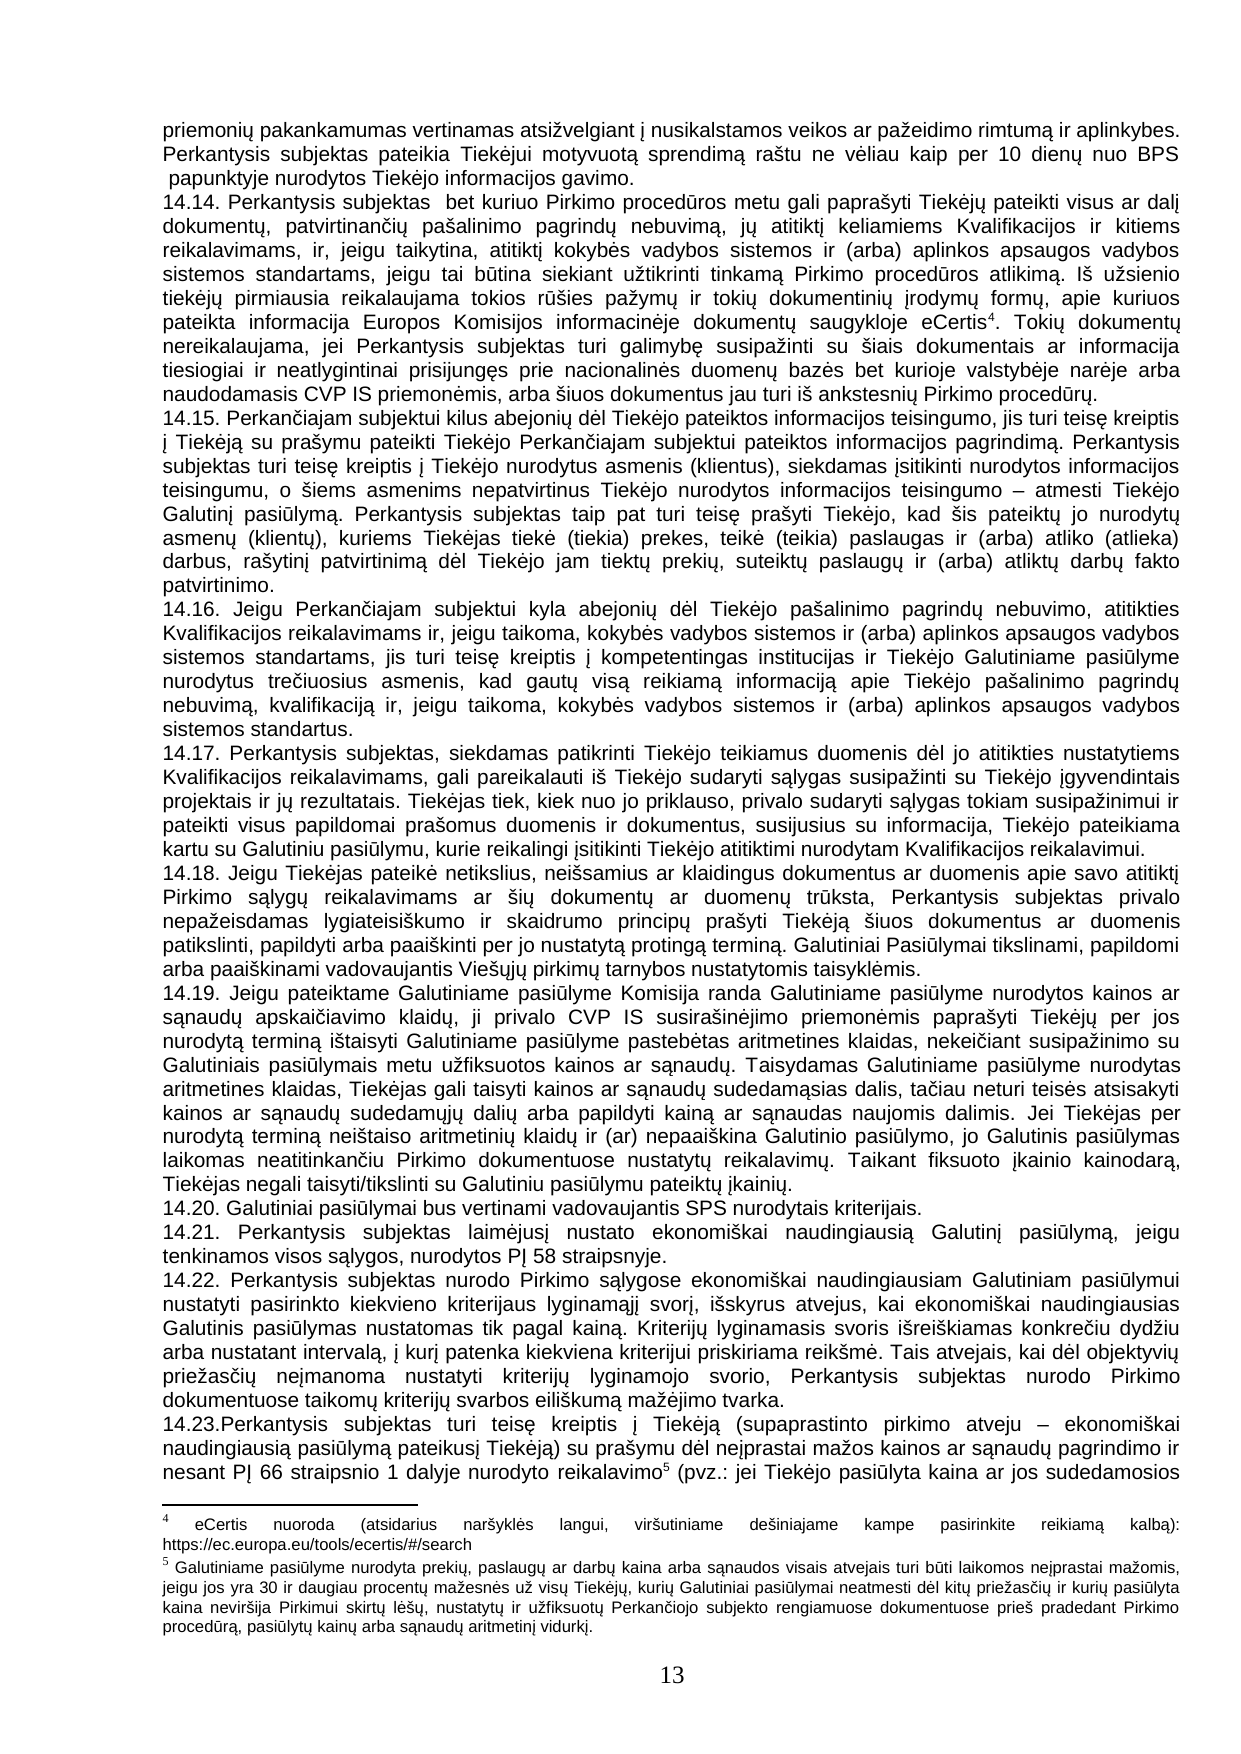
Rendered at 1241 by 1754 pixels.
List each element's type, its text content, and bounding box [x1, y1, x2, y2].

list 14.20. Galutiniai pasiūlymai bus vertinami vadovaujantis SPS nurodytais kriterijais. [162, 1196, 1181, 1220]
list 14.18. Jeigu Tiekėjas pateikė netikslius, neišsamius ar klaidingus dokumentus ar duomenis apie savo atitiktį Pirkimo sąlygų reikalavimams ar šių dokumentų ar duomenų trūksta, Perkantysis subjektas privalo nepažeisdamas lygiateisiškumo ir skaidrumo principų prašyti Tiekėją šiuos dokumentus ar duomenis patikslinti, papildyti arba paaiškinti per jo nustatytą protingą terminą. Galutiniai Pasiūlymai tikslinami, papildomi arba paaiškinami vadovaujantis Viešųjų pirkimų tarnybos nustatytomis taisyklėmis. [162, 861, 1181, 981]
list 14.21. Perkantysis subjektas laimėjusį nustato ekonomiškai naudingiausią Galutinį pasiūlymą, jeigu tenkinamos visos sąlygos, nurodytos PĮ 58 straipsnyje. [162, 1220, 1181, 1268]
list 14.14. Perkantysis subjektas bet kuriuo Pirkimo procedūros metu gali paprašyti Tiekėjų pateikti visus ar dalį dokumentų, patvirtinančių pašalinimo pagrindų nebuvimą, jų atitiktį keliamiems Kvalifikacijos ir kitiems reikalavimams, ir, jeigu taikytina, atitiktį kokybės vadybos sistemos ir (arba) aplinkos apsaugos vadybos sistemos standartams, jeigu tai būtina siekiant užtikrinti tinkamą Pirkimo procedūros atlikimą. Iš užsienio tiekėjų pirmiausia reikalaujama tokios rūšies pažymų ir tokių dokumentinių įrodymų formų, apie kuriuos pateikta informacija Europos Komisijos informacinėje dokumentų saugykloje eCertis. Tokių dokumentų nereikalaujama, jei Perkantysis subjektas turi galimybę susipažinti su šiais dokumentais ar informacija tiesiogiai ir neatlygintinai prisijungęs prie nacionalinės duomenų bazės bet kurioje valstybėje narėje arba naudodamasis CVP IS priemonėmis, arba šiuos dokumentus jau turi iš ankstesnių Pirkimo procedūrų. [162, 190, 1181, 406]
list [162, 1412, 1181, 1484]
list 14.22. Perkantysis subjektas nurodo Pirkimo sąlygose ekonomiškai naudingiausiam Galutiniam pasiūlymui nustatyti pasirinkto kiekvieno kriterijaus lyginamąjį svorį, išskyrus atvejus, kai ekonomiškai naudingiausias Galutinis pasiūlymas nustatomas tik pagal kainą. Kriterijų lyginamasis svoris išreiškiamas konkrečiu dydžiu arba nustatant intervalą, į kurį patenka kiekviena kriterijui priskiriama reikšmė. Tais atvejais, kai dėl objektyvių priežasčių neįmanoma nustatyti kriterijų lyginamojo svorio, Perkantysis subjektas nurodo Pirkimo dokumentuose taikomų kriterijų svarbos eiliškumą mažėjimo tvarka. [162, 1268, 1181, 1412]
list 14.17. Perkantysis subjektas, siekdamas patikrinti Tiekėjo teikiamus duomenis dėl jo atitikties nustatytiems Kvalifikacijos reikalavimams, gali pareikalauti iš Tiekėjo sudaryti sąlygas susipažinti su Tiekėjo įgyvendintais projektais ir jų rezultatais. Tiekėjas tiek, kiek nuo jo priklauso, privalo sudaryti sąlygas tokiam susipažinimui ir pateikti visus papildomai prašomus duomenis ir dokumentus, susijusius su informacija, Tiekėjo pateikiama kartu su Galutiniu pasiūlymu, kurie reikalingi įsitikinti Tiekėjo atitiktimi nurodytam Kvalifikacijos reikalavimui. [162, 741, 1181, 861]
list 14.15. Perkančiajam subjektui kilus abejonių dėl Tiekėjo pateiktos informacijos teisingumo, jis turi teisę kreiptis į Tiekėją su prašymu pateikti Tiekėjo Perkančiajam subjektui pateiktos informacijos pagrindimą. Perkantysis subjektas turi teisę kreiptis į Tiekėjo nurodytus asmenis (klientus), siekdamas įsitikinti nurodytos informacijos teisingumu, o šiems asmenims nepatvirtinus Tiekėjo nurodytos informacijos teisingumo – atmesti Tiekėjo Galutinį pasiūlymą. Perkantysis subjektas taip pat turi teisę prašyti Tiekėjo, kad šis pateiktų jo nurodytų asmenų (klientų), kuriems Tiekėjas tiekė (tiekia) prekes, teikė (teikia) paslaugas ir (arba) atliko (atlieka) darbus, rašytinį patvirtinimą dėl Tiekėjo jam tiektų prekių, suteiktų paslaugų ir (arba) atliktų darbų fakto patvirtinimo. [162, 406, 1181, 597]
list 14.16. Jeigu Perkančiajam subjektui kyla abejonių dėl Tiekėjo pašalinimo pagrindų nebuvimo, atitikties Kvalifikacijos reikalavimams ir, jeigu taikoma, kokybės vadybos sistemos ir (arba) aplinkos apsaugos vadybos sistemos standartams, jis turi teisę kreiptis į kompetentingas institucijas ir Tiekėjo Galutiniame pasiūlyme nurodytus trečiuosius asmenis, kad gautų visą reikiamą informaciją apie Tiekėjo pašalinimo pagrindų nebuvimą, kvalifikaciją ir, jeigu taikoma, kokybės vadybos sistemos ir (arba) aplinkos apsaugos vadybos sistemos standartus. [162, 597, 1181, 741]
list 14.19. Jeigu pateiktame Galutiniame pasiūlyme Komisija randa Galutiniame pasiūlyme nurodytos kainos ar sąnaudų apskaičiavimo klaidų, ji privalo CVP IS susirašinėjimo priemonėmis paprašyti Tiekėjų per jos nurodytą terminą ištaisyti Galutiniame pasiūlyme pastebėtas aritmetines klaidas, nekeičiant susipažinimo su Galutiniais pasiūlymais metu užfiksuotos kainos ar sąnaudų. Taisydamas Galutiniame pasiūlyme nurodytas aritmetines klaidas, Tiekėjas gali taisyti kainos ar sąnaudų sudedamąsias dalis, tačiau neturi teisės atsisakyti kainos ar sąnaudų sudedamųjų dalių arba papildyti kainą ar sąnaudas naujomis dalimis. Jei Tiekėjas per nurodytą terminą neištaiso aritmetinių klaidų ir (ar) nepaaiškina Galutinio pasiūlymo, jo Galutinis pasiūlymas laikomas neatitinkančiu Pirkimo dokumentuose nustatytų reikalavimų. Taikant fiksuoto įkainio kainodarą, Tiekėjas negali taisyti/tikslinti su Galutiniu pasiūlymu pateiktų įkainių. [162, 981, 1181, 1196]
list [162, 118, 1181, 190]
